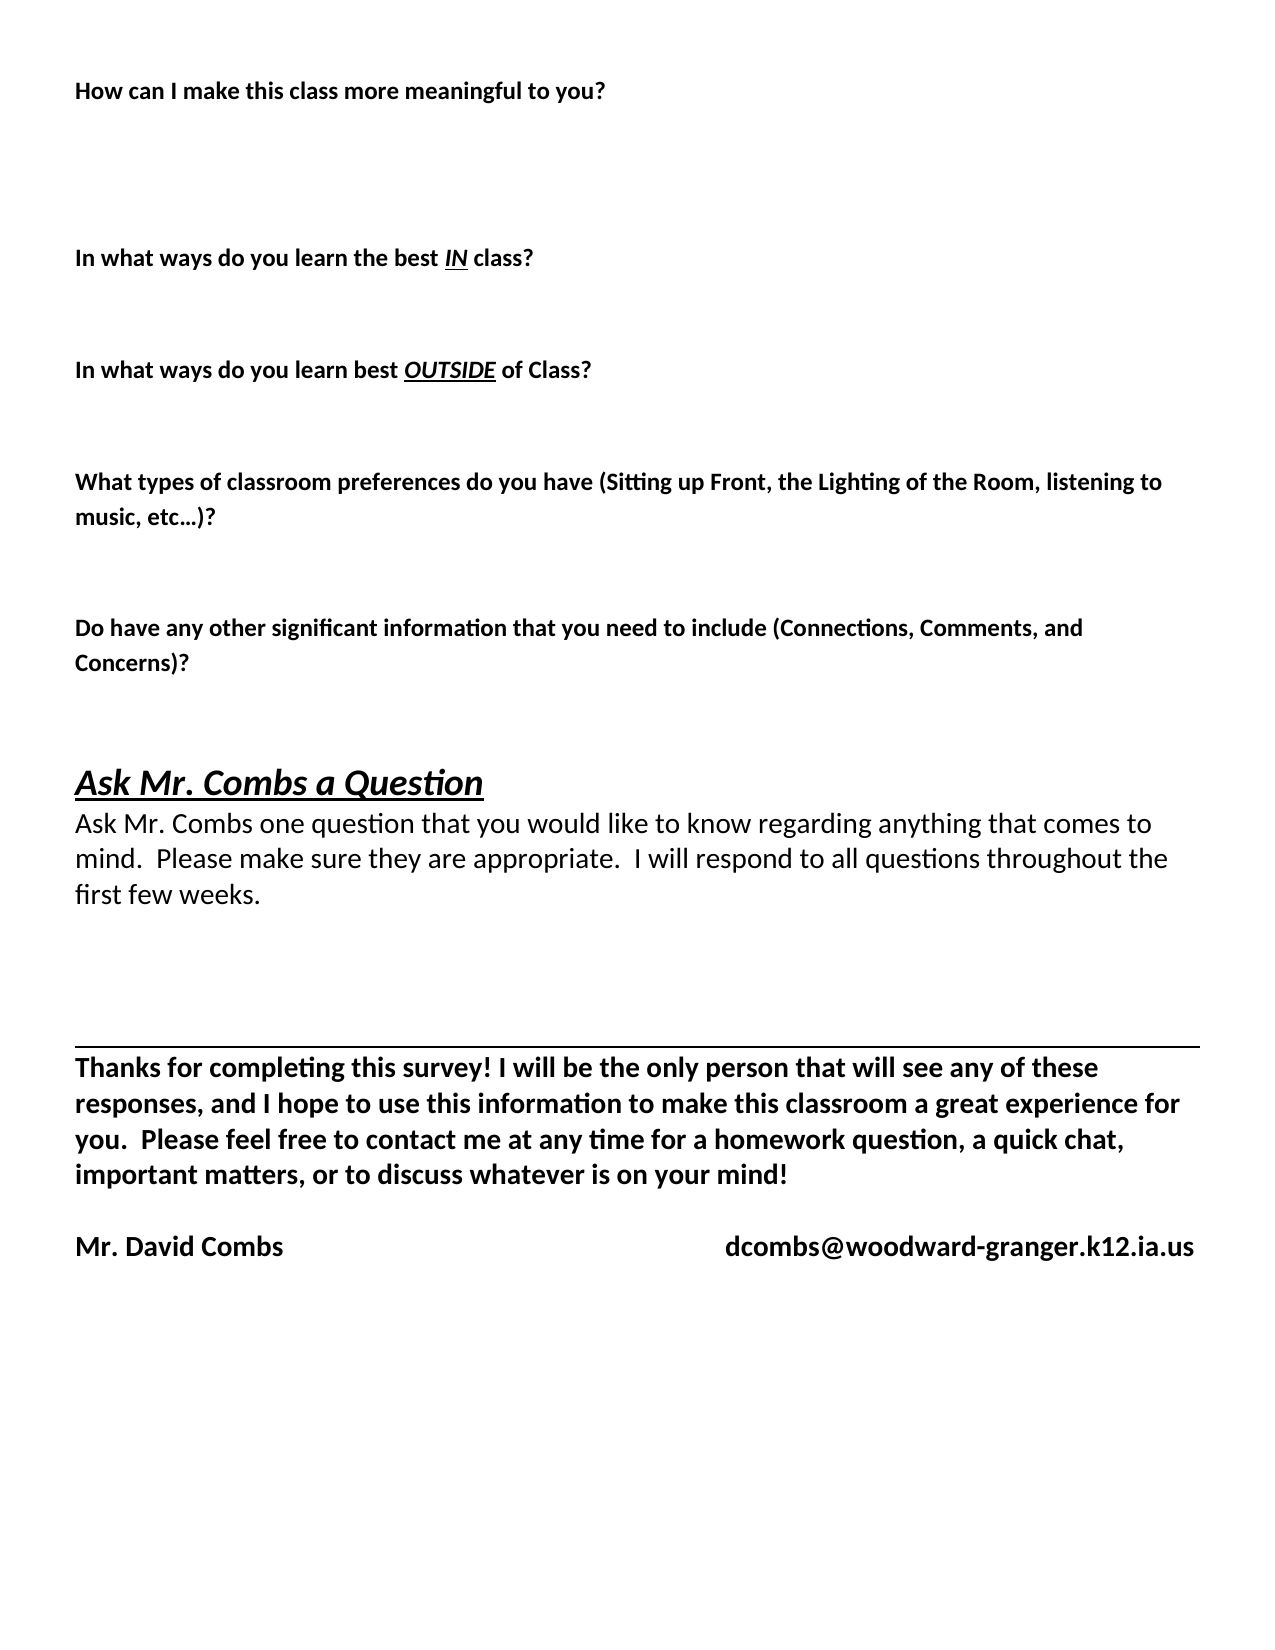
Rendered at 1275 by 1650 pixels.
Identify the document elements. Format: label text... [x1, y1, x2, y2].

text Do have any other significant information that you need to include (Connections, Comments, and Concerns)? [75, 612, 1200, 678]
text Ask Mr. Combs a Question [75, 759, 1200, 805]
text In what ways do you learn best OUTSIDE of Class? [75, 354, 1200, 385]
text Ask Mr. Combs one question that you would like to know regarding anything that comes to mind. Please make sure they are appropriate. I will respond to all questions throughout the first few weeks. [75, 805, 1200, 912]
text In what ways do you learn the best IN class? [75, 242, 1200, 273]
text Mr. David Combs dcombs@woodward-granger.k12.ia.us [75, 1228, 1200, 1263]
text How can I make this class more meaningful to you? [75, 75, 1200, 106]
text What types of classroom preferences do you have (Sitting up Front, the Lighting of the Room, listening to music, etc…)? [75, 466, 1200, 531]
text Thanks for completing this survey! I will be the only person that will see any of these responses, and I hope to use this information to make this classroom a great experience for you. Please feel free to contact me at any time for a homework question, a quick chat, important matters, or to discuss whatever is on your mind! [75, 1048, 1200, 1192]
